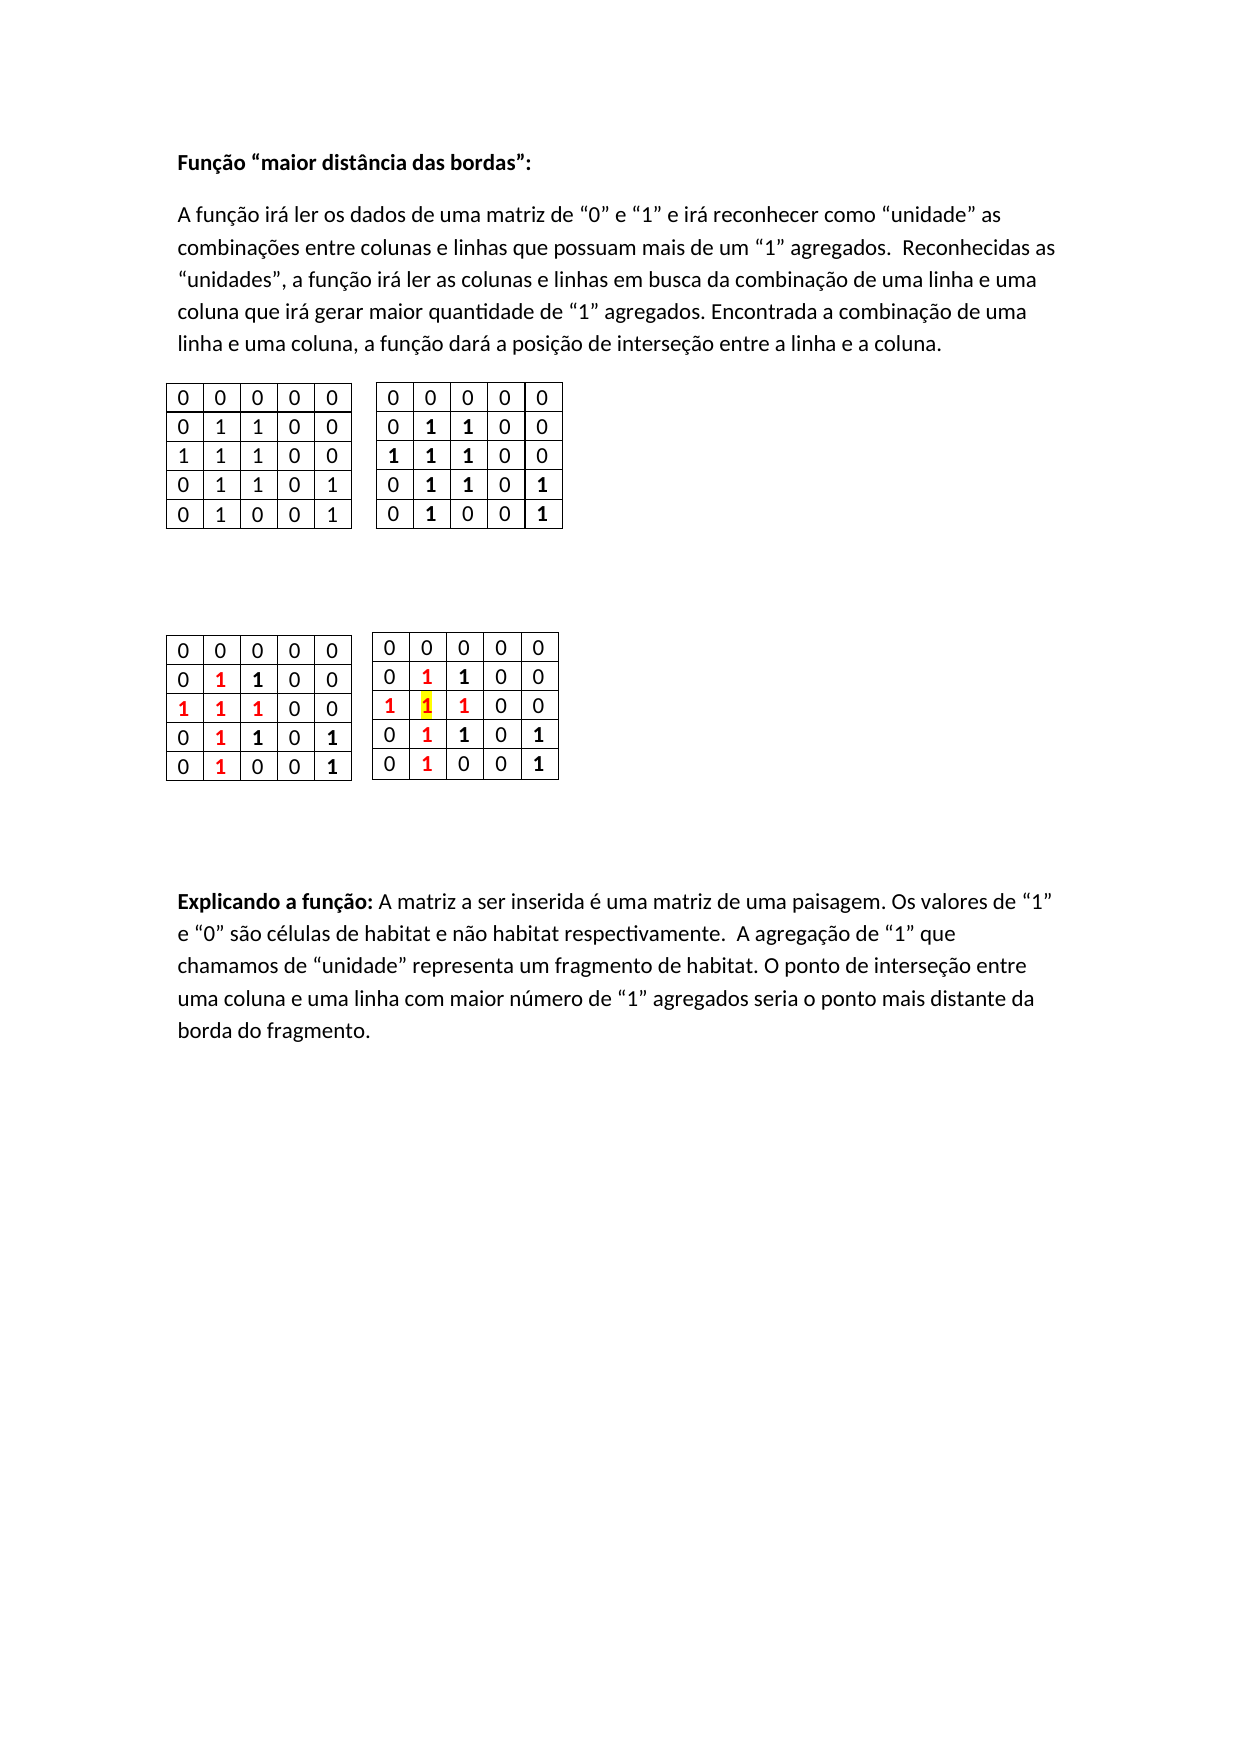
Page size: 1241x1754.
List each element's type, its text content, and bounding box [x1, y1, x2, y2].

table_cell 1 [522, 749, 558, 779]
table_cell 1 [204, 665, 240, 693]
table_cell 1 [241, 471, 277, 499]
table_header 0 [377, 383, 413, 411]
table_cell 0 [488, 441, 524, 469]
table_cell 1 [410, 749, 446, 779]
table_header 0 [278, 636, 314, 664]
table_header 0 [526, 383, 562, 411]
table_cell 0 [278, 665, 314, 693]
table_cell 0 [488, 412, 524, 440]
table_cell 1 [447, 662, 483, 690]
table_header 0 [410, 633, 446, 661]
table_cell 0 [373, 662, 409, 690]
table_cell 0 [377, 500, 413, 527]
table_cell 0 [373, 749, 409, 779]
table_cell 0 [278, 694, 314, 722]
table_cell 1 [241, 442, 277, 469]
table_header 0 [447, 633, 483, 661]
table_cell 1 [451, 412, 487, 440]
table_cell 1 [241, 665, 277, 693]
table_cell 1 [204, 723, 240, 751]
table_cell 0 [315, 413, 351, 441]
text Função “maior distância das bordas”: [177, 148, 1063, 176]
table_cell 0 [377, 470, 413, 498]
table_cell 0 [167, 500, 203, 528]
table_header 0 [167, 384, 203, 411]
table_cell 1 [414, 412, 450, 440]
table_cell 0 [484, 691, 521, 719]
table_cell 1 [526, 470, 562, 498]
table_cell 0 [241, 752, 277, 780]
table_header 0 [488, 383, 524, 411]
table_cell 0 [315, 665, 351, 693]
table_header 0 [522, 633, 558, 661]
table_cell 1 [315, 752, 351, 780]
table_cell 1 [241, 413, 277, 441]
table_cell 1 [414, 441, 450, 469]
table_cell 0 [278, 413, 314, 441]
table_cell 1 [167, 694, 203, 722]
table_cell 1 [451, 441, 487, 469]
table_cell 1 [522, 720, 558, 748]
table_cell 1 [410, 662, 446, 690]
table_header 0 [167, 636, 203, 664]
table_cell 1 [526, 500, 562, 527]
table_cell 0 [167, 723, 203, 751]
table_cell 0 [315, 442, 351, 469]
table_header 0 [315, 636, 351, 664]
table_cell 1 [373, 691, 409, 719]
table_cell 1 [432, 691, 446, 719]
table_cell 0 [451, 500, 487, 527]
table_cell 0 [488, 470, 524, 498]
table_header 0 [414, 383, 450, 411]
table_header 0 [204, 636, 240, 664]
table_header 0 [315, 384, 351, 411]
table_cell 1 [204, 694, 240, 722]
table_cell 0 [526, 412, 562, 440]
table_cell 0 [315, 694, 351, 722]
table_cell 1 [315, 471, 351, 499]
table_header 0 [241, 636, 277, 664]
table_cell 0 [522, 662, 558, 690]
table_cell 1 [204, 413, 240, 441]
table_cell 0 [488, 500, 524, 527]
table_header 0 [484, 633, 521, 661]
table_cell 1 [447, 691, 483, 719]
table_cell 1 [414, 500, 450, 527]
table_cell 1 [241, 723, 277, 751]
table_cell 0 [522, 691, 558, 719]
table_header 0 [278, 384, 314, 411]
table_cell 1 [167, 442, 203, 469]
table_cell 1 [204, 471, 240, 499]
table_cell 1 [204, 752, 240, 780]
table_cell 0 [484, 662, 521, 690]
table_cell 0 [278, 752, 314, 780]
table_cell 1 [241, 694, 277, 722]
table_cell 1 [447, 720, 483, 748]
table_cell 0 [278, 442, 314, 469]
table_cell 0 [484, 720, 521, 748]
table_cell 0 [167, 471, 203, 499]
table_cell 1 [414, 470, 450, 498]
table_cell 0 [278, 723, 314, 751]
table_cell 0 [167, 665, 203, 693]
table_header 0 [204, 384, 240, 411]
table_cell 1 [451, 470, 487, 498]
table_cell 0 [526, 441, 562, 469]
table_cell 1 [204, 500, 240, 528]
table_cell 1 [315, 723, 351, 751]
table_cell 0 [167, 413, 203, 441]
table_header 0 [451, 383, 487, 411]
table_header 0 [241, 384, 277, 411]
table_cell 1 [204, 442, 240, 469]
text A função irá ler os dados de uma matriz de “0” e “1” e irá reconhecer como “unidade” as combinações entre colunas e linhas que possuam mais de um “1” agregados. Reconhecidas as “unidades”, a função irá ler as colunas e linhas em busca da combinação de uma linha e uma coluna que irá gerar maior quantidade de “1” agregados. Encontrada a combinação de uma linha e uma coluna, a função dará a posição de interseção entre a linha e a coluna. [177, 201, 1063, 357]
table_cell 0 [167, 752, 203, 780]
table_cell 0 [484, 749, 521, 779]
table_cell 0 [447, 749, 483, 779]
table_cell 0 [373, 720, 409, 748]
table_cell 0 [278, 500, 314, 528]
text Explicando a função: A matriz a ser inserida é uma matriz de uma paisagem. Os valores de “1” e “0” são células de habitat e não habitat respectivamente. A agregação de “1” que chamamos de “unidade” representa um fragmento de habitat. O ponto de interseção entre uma coluna e uma linha com maior número de “1” agregados seria o ponto mais distante da borda do fragmento. [177, 887, 1063, 1044]
table_cell 1 [410, 720, 446, 748]
table_cell 0 [241, 500, 277, 528]
table_cell 1 [377, 441, 413, 469]
table_header 0 [373, 633, 409, 661]
table_cell 1 [315, 500, 351, 528]
table_cell 0 [278, 471, 314, 499]
table_cell 0 [377, 412, 413, 440]
